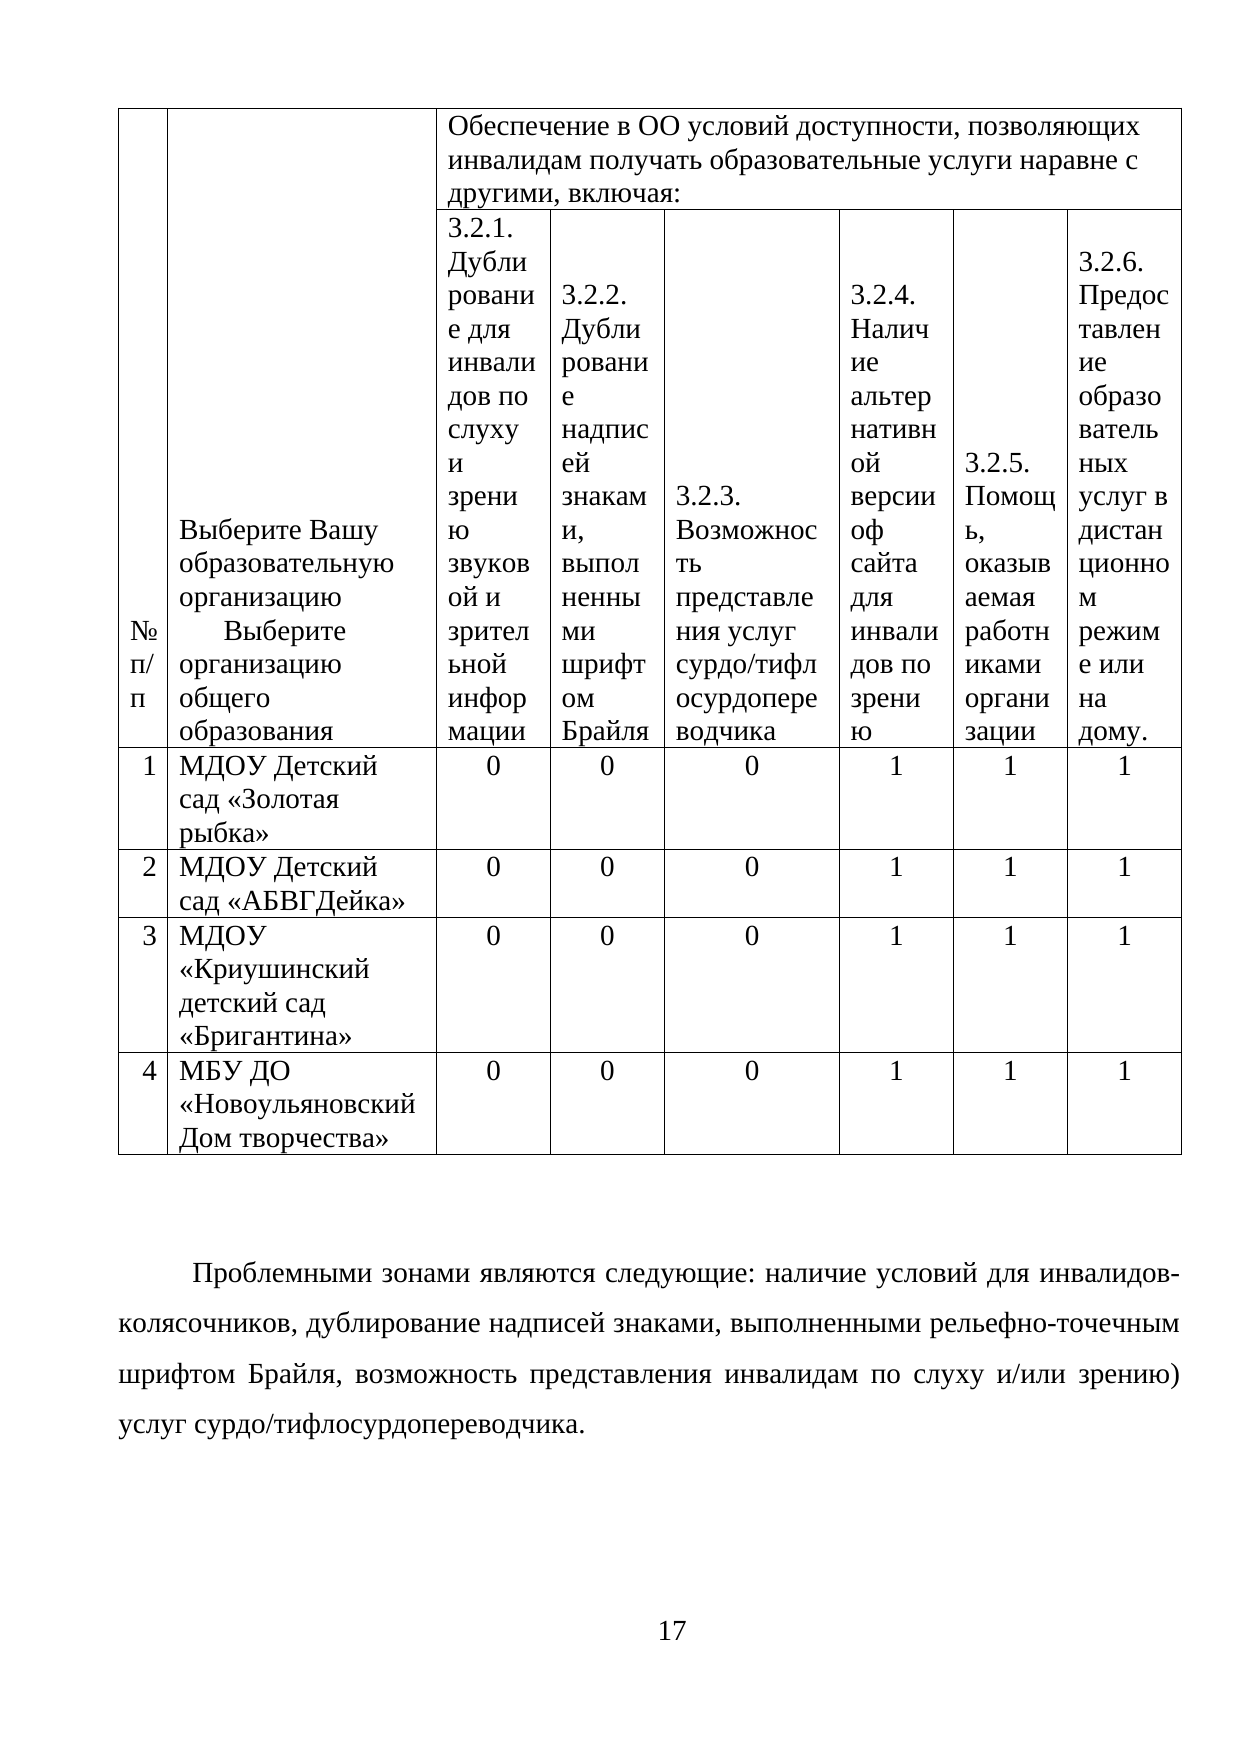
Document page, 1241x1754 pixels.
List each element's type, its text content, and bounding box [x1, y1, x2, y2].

table_cell 3 [119, 918, 167, 1052]
table_cell 1 [1068, 748, 1181, 848]
table_header Обеспечение в ОО условий доступности, позволяющих инвалидам получать образовательные услуги наравне с другими, включая: [437, 109, 1181, 209]
table_cell 3.2.5. Помощь, оказываемая работниками организации [954, 210, 1067, 747]
table_cell 3.2.3. Возможность представления услуг сурдо/тифлосурдопереводчика [665, 210, 839, 747]
table_cell 0 [437, 918, 550, 1052]
table_cell 0 [437, 1053, 550, 1153]
table_cell 1 [840, 748, 953, 848]
table_header Выберите Вашу образовательную организацию Выберите организацию общего образования [168, 109, 436, 747]
table_cell 1 [954, 748, 1067, 848]
table_cell 1 [840, 1053, 953, 1153]
table_cell 0 [437, 850, 550, 917]
table_cell 0 [665, 850, 839, 917]
table_cell 4 [119, 1053, 167, 1153]
table_cell 0 [551, 1053, 664, 1153]
table_cell 1 [954, 1053, 1067, 1153]
table_cell МБУ ДО «Новоульяновский Дом творчества» [168, 1053, 436, 1153]
table_cell 0 [665, 1053, 839, 1153]
table_cell 1 [840, 918, 953, 1052]
table_cell МДОУ Детский сад «АБВГДейка» [168, 850, 436, 917]
table_cell МДОУ «Криушинский детский сад «Бригантина» [168, 918, 436, 1052]
table_cell 3.2.6. Предоставление образовательных услуг в дистанционном режиме или на дому. [1068, 210, 1181, 747]
table_header №п/п [119, 109, 167, 747]
table_cell 3.2.4. Наличие альтернативной версии оф сайта для инвалидов по зрению [840, 210, 953, 747]
table_cell 1 [954, 850, 1067, 917]
table_cell 3.2.1. Дублирование для инвалидов по слуху и зрению звуковой и зрительной информации [437, 210, 550, 747]
table_cell 1 [1068, 1053, 1181, 1153]
table_cell 1 [954, 918, 1067, 1052]
table_cell 0 [551, 918, 664, 1052]
table_cell 0 [437, 748, 550, 848]
table_cell МДОУ Детский сад «Золотая рыбка» [168, 748, 436, 848]
table_cell 1 [840, 850, 953, 917]
table_cell 1 [119, 748, 167, 848]
table_cell 1 [1068, 918, 1181, 1052]
table_cell 2 [119, 850, 167, 917]
table_cell 0 [665, 748, 839, 848]
text Проблемными зонами являются следующие: наличие условий для инвалидов-колясочников, дублирование надписей знаками, выполненными рельефно-точечным шрифтом Брайля, возможность представления инвалидам по слуху и/или зрению) услуг сурдо/тифлосурдопереводчика. [118, 1255, 1181, 1439]
table_cell 0 [551, 850, 664, 917]
table_cell 0 [551, 748, 664, 848]
table_cell 0 [665, 918, 839, 1052]
table_cell 1 [1068, 850, 1181, 917]
table_cell 3.2.2. Дублирование надписей знаками, выполненными шрифтом Брайля [551, 210, 664, 747]
